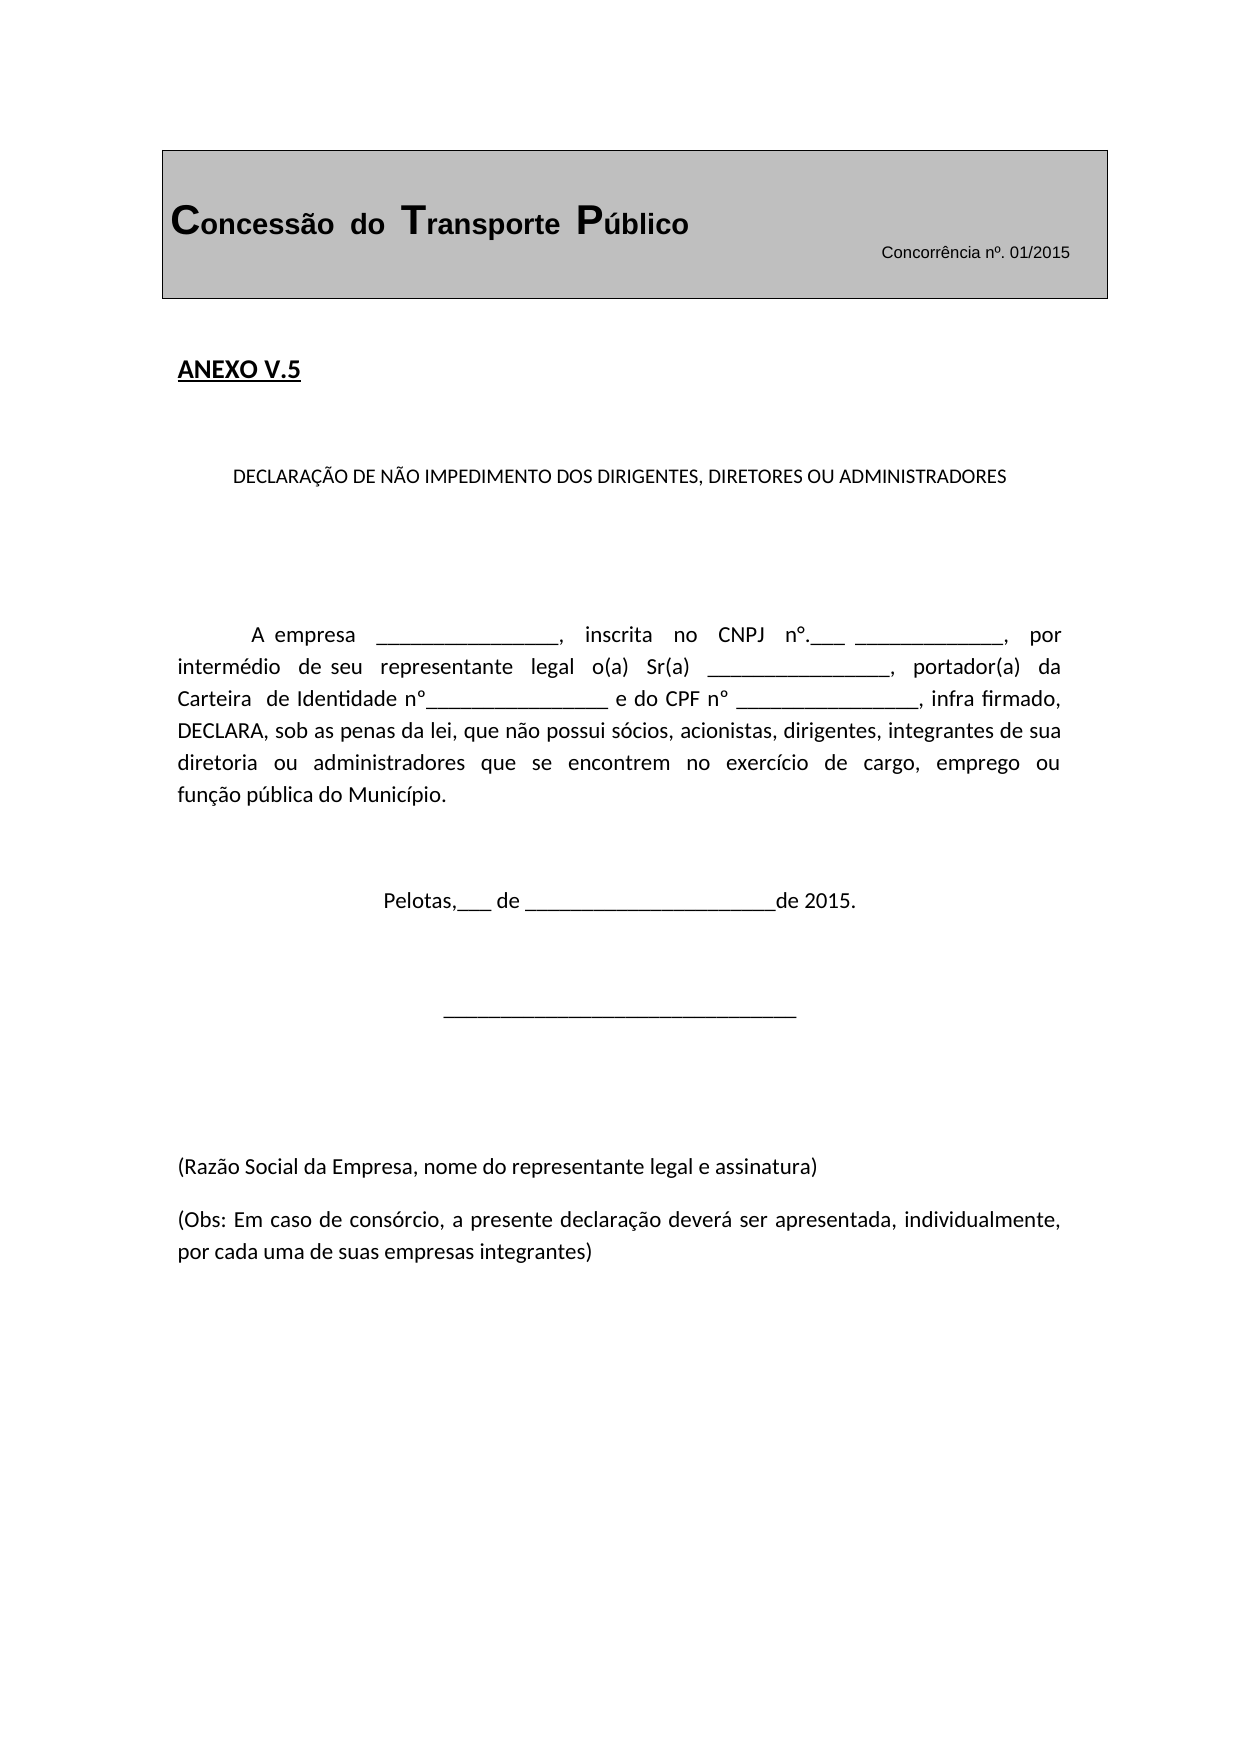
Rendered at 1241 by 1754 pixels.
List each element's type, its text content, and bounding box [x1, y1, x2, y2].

text A empresa ________________, inscrita no CNPJ n°.___ _____________, por intermédio de seu representante legal o(a) Sr(a) ________________, portador(a) da Carteira de Identidade nº________________ e do CPF nº ________________, infra firmado, DECLARA, sob as penas da lei, que não possui sócios, acionistas, dirigentes, integrantes de sua diretoria ou administradores que se encontrem no exercício de cargo, emprego ou função pública do Município. [177, 620, 1063, 809]
text (Razão Social da Empresa, nome do representante legal e assinatura) [177, 1152, 1063, 1180]
text Pelotas,___ de ______________________de 2015. [177, 887, 1063, 915]
text _______________________________ [177, 993, 1063, 1021]
text ANEXO V.5 [177, 352, 1063, 385]
text DECLARAÇÃO DE NÃO IMPEDIMENTO DOS DIRIGENTES, DIRETORES OU ADMINISTRADORES [177, 464, 1063, 489]
text (Obs: Em caso de consórcio, a presente declaração deverá ser apresentada, individualmente, por cada uma de suas empresas integrantes) [177, 1205, 1063, 1265]
